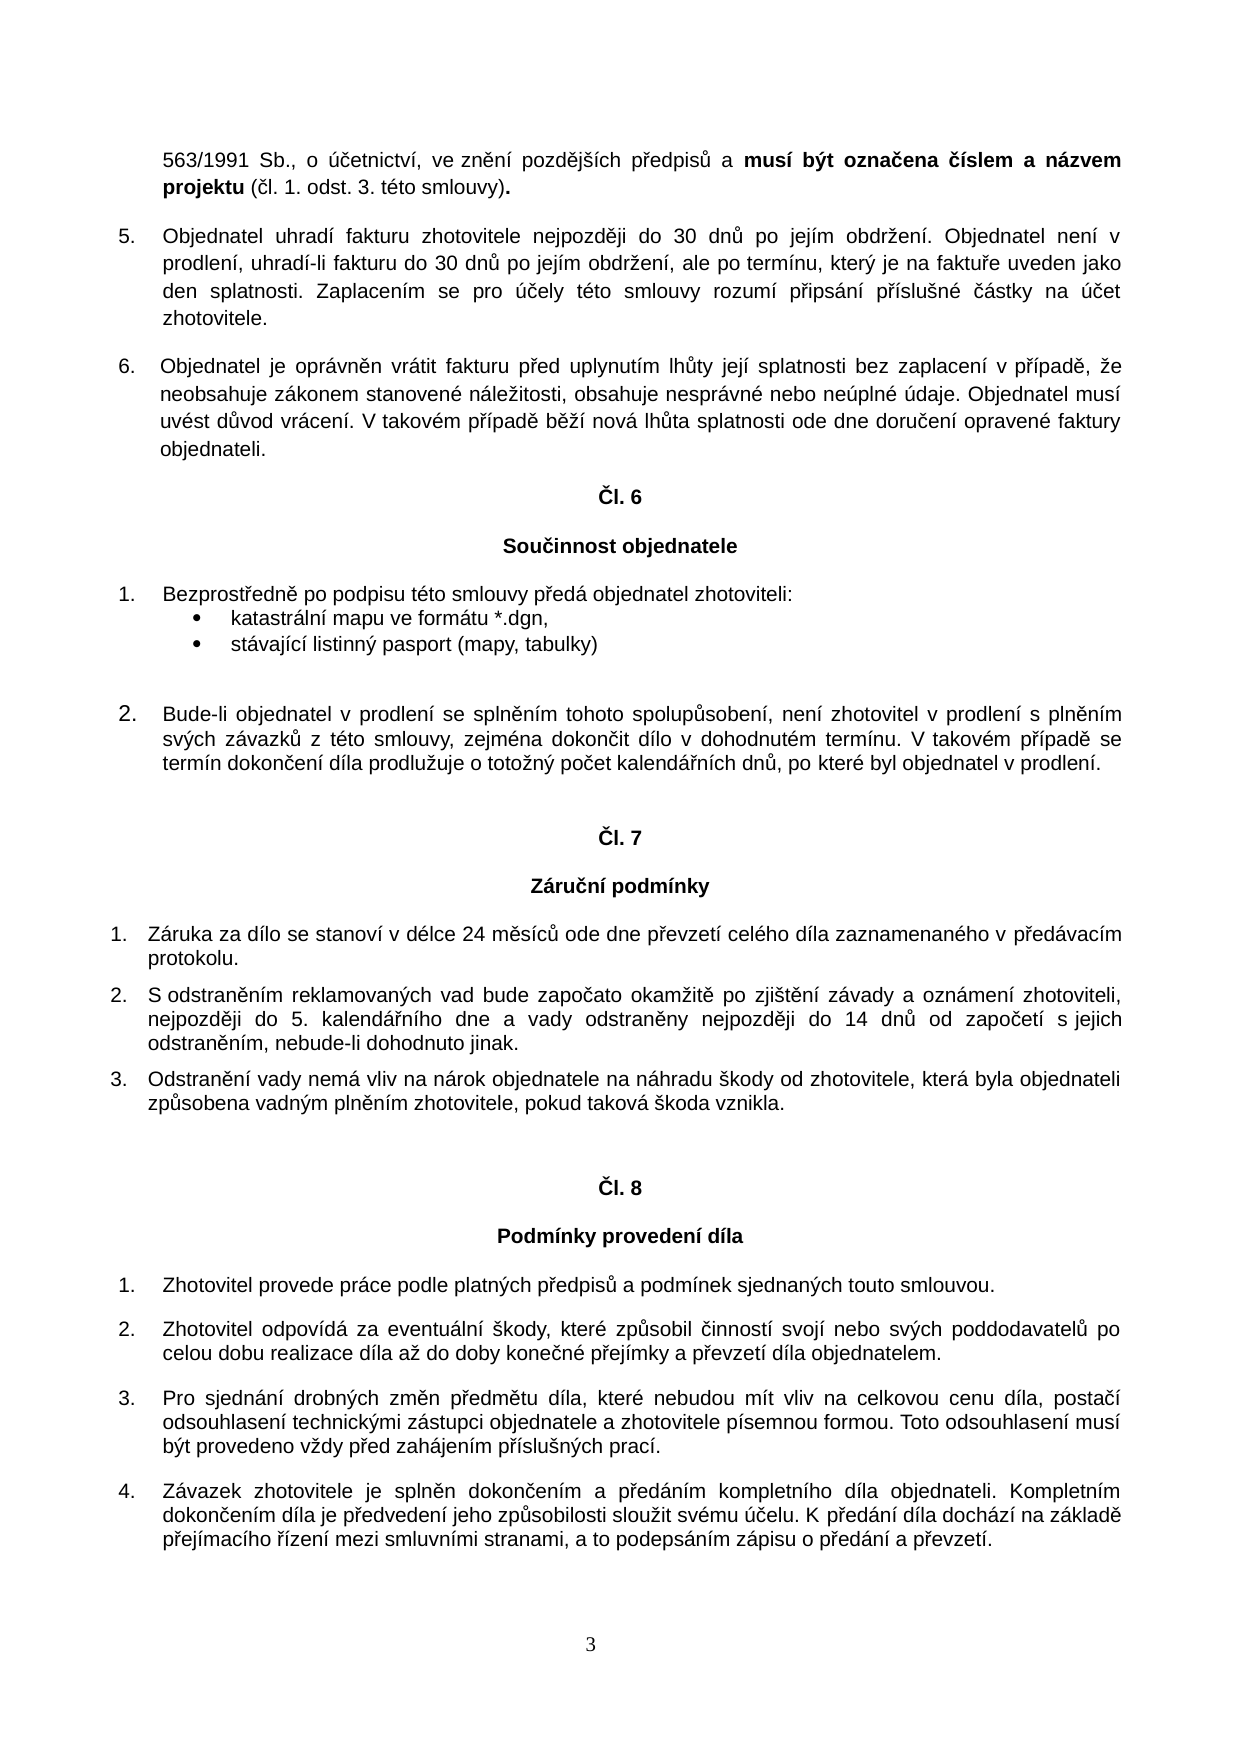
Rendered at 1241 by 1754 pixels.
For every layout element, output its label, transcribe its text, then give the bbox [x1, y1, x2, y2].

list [118, 148, 1122, 199]
text Čl. 6 [118, 485, 1122, 509]
list katastrální mapu ve formátu *.dgn, [193, 606, 1122, 630]
text Záruční podmínky [118, 874, 1122, 898]
text Čl. 8 [118, 1176, 1122, 1200]
list Záruka za dílo se stanoví v délce 24 měsíců ode dne převzetí celého díla zaznamenaného v předávacím protokolu. [110, 922, 1122, 970]
list Bude-li objednatel v prodlení se splněním tohoto spolupůsobení, není zhotovitel v prodlení s plněním svých závazků z této smlouvy, zejména dokončit dílo v dohodnutém termínu. V takovém případě se termín dokončení díla prodlužuje o totožný počet kalendářních dnů, po které byl objednatel v prodlení. [118, 700, 1122, 774]
text Čl. 7 [118, 826, 1122, 849]
list Zhotovitel odpovídá za eventuální škody, které způsobil činností svojí nebo svých poddodavatelů po celou dobu realizace díla až do doby konečné přejímky a převzetí díla objednatelem. [118, 1317, 1122, 1365]
list Pro sjednání drobných změn předmětu díla, které nebudou mít vliv na celkovou cenu díla, postačí odsouhlasení technickými zástupci objednatele a zhotovitele písemnou formou. Toto odsouhlasení musí být provedeno vždy před zahájením příslušných prací. [118, 1386, 1122, 1458]
list S odstraněním reklamovaných vad bude započato okamžitě po zjištění závady a oznámení zhotoviteli, nejpozději do 5. kalendářního dne a vady odstraněny nejpozději do 14 dnů od započetí s jejich odstraněním, nebude-li dohodnuto jinak. [110, 983, 1122, 1054]
list Závazek zhotovitele je splněn dokončením a předáním kompletního díla objednateli. Kompletním dokončením díla je předvedení jeho způsobilosti sloužit svému účelu. K předání díla dochází na základě přejímacího řízení mezi smluvními stranami, a to podepsáním zápisu o předání a převzetí. [118, 1479, 1122, 1551]
list Odstranění vady nemá vliv na nárok objednatele na náhradu škody od zhotovitele, která byla objednateli způsobena vadným plněním zhotovitele, pokud taková škoda vznikla. [110, 1067, 1122, 1115]
text Součinnost objednatele [118, 533, 1122, 557]
list Bezprostředně po podpisu této smlouvy předá objednatel zhotoviteli: [118, 582, 1122, 606]
list Objednatel je oprávněn vrátit fakturu před uplynutím lhůty její splatnosti bez zaplacení v případě, že neobsahuje zákonem stanovené náležitosti, obsahuje nesprávné nebo neúplné údaje. Objednatel musí uvést důvod vrácení. V takovém případě běží nová lhůta splatnosti ode dne doručení opravené faktury objednateli. [118, 354, 1122, 461]
list Zhotovitel provede práce podle platných předpisů a podmínek sjednaných touto smlouvou. [118, 1272, 1122, 1296]
list Objednatel uhradí fakturu zhotovitele nejpozději do 30 dnů po jejím obdržení. Objednatel není v prodlení, uhradí-li fakturu do 30 dnů po jejím obdržení, ale po termínu, který je na faktuře uveden jako den splatnosti. Zaplacením se pro účely této smlouvy rozumí připsání příslušné částky na účet zhotovitele. [118, 223, 1122, 330]
list stávající listinný pasport (mapy, tabulky) [193, 632, 1122, 656]
text Podmínky provedení díla [118, 1224, 1122, 1248]
